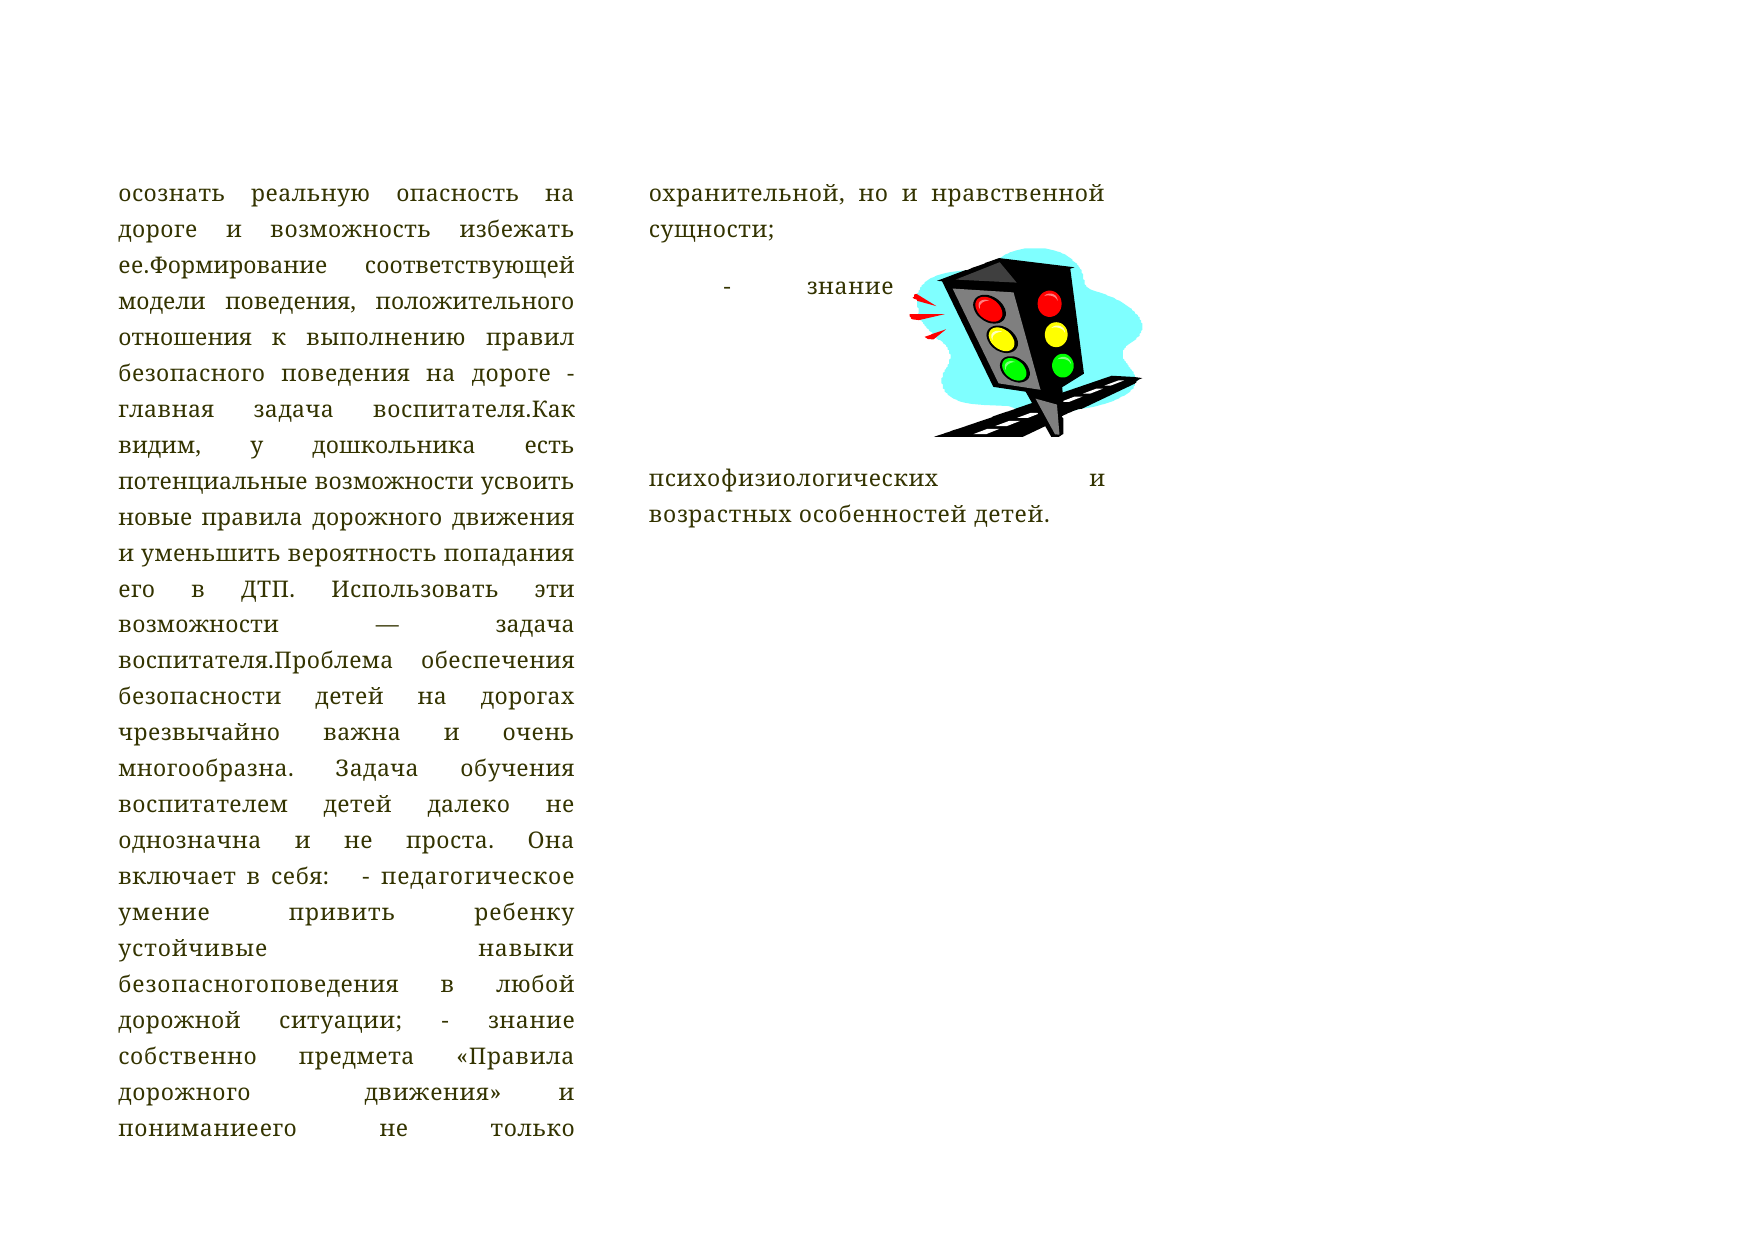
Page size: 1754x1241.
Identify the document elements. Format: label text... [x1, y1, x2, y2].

text - знание психофизиологических и возрастных особенностей детей. [648, 270, 1105, 529]
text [118, 177, 575, 1143]
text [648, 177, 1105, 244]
